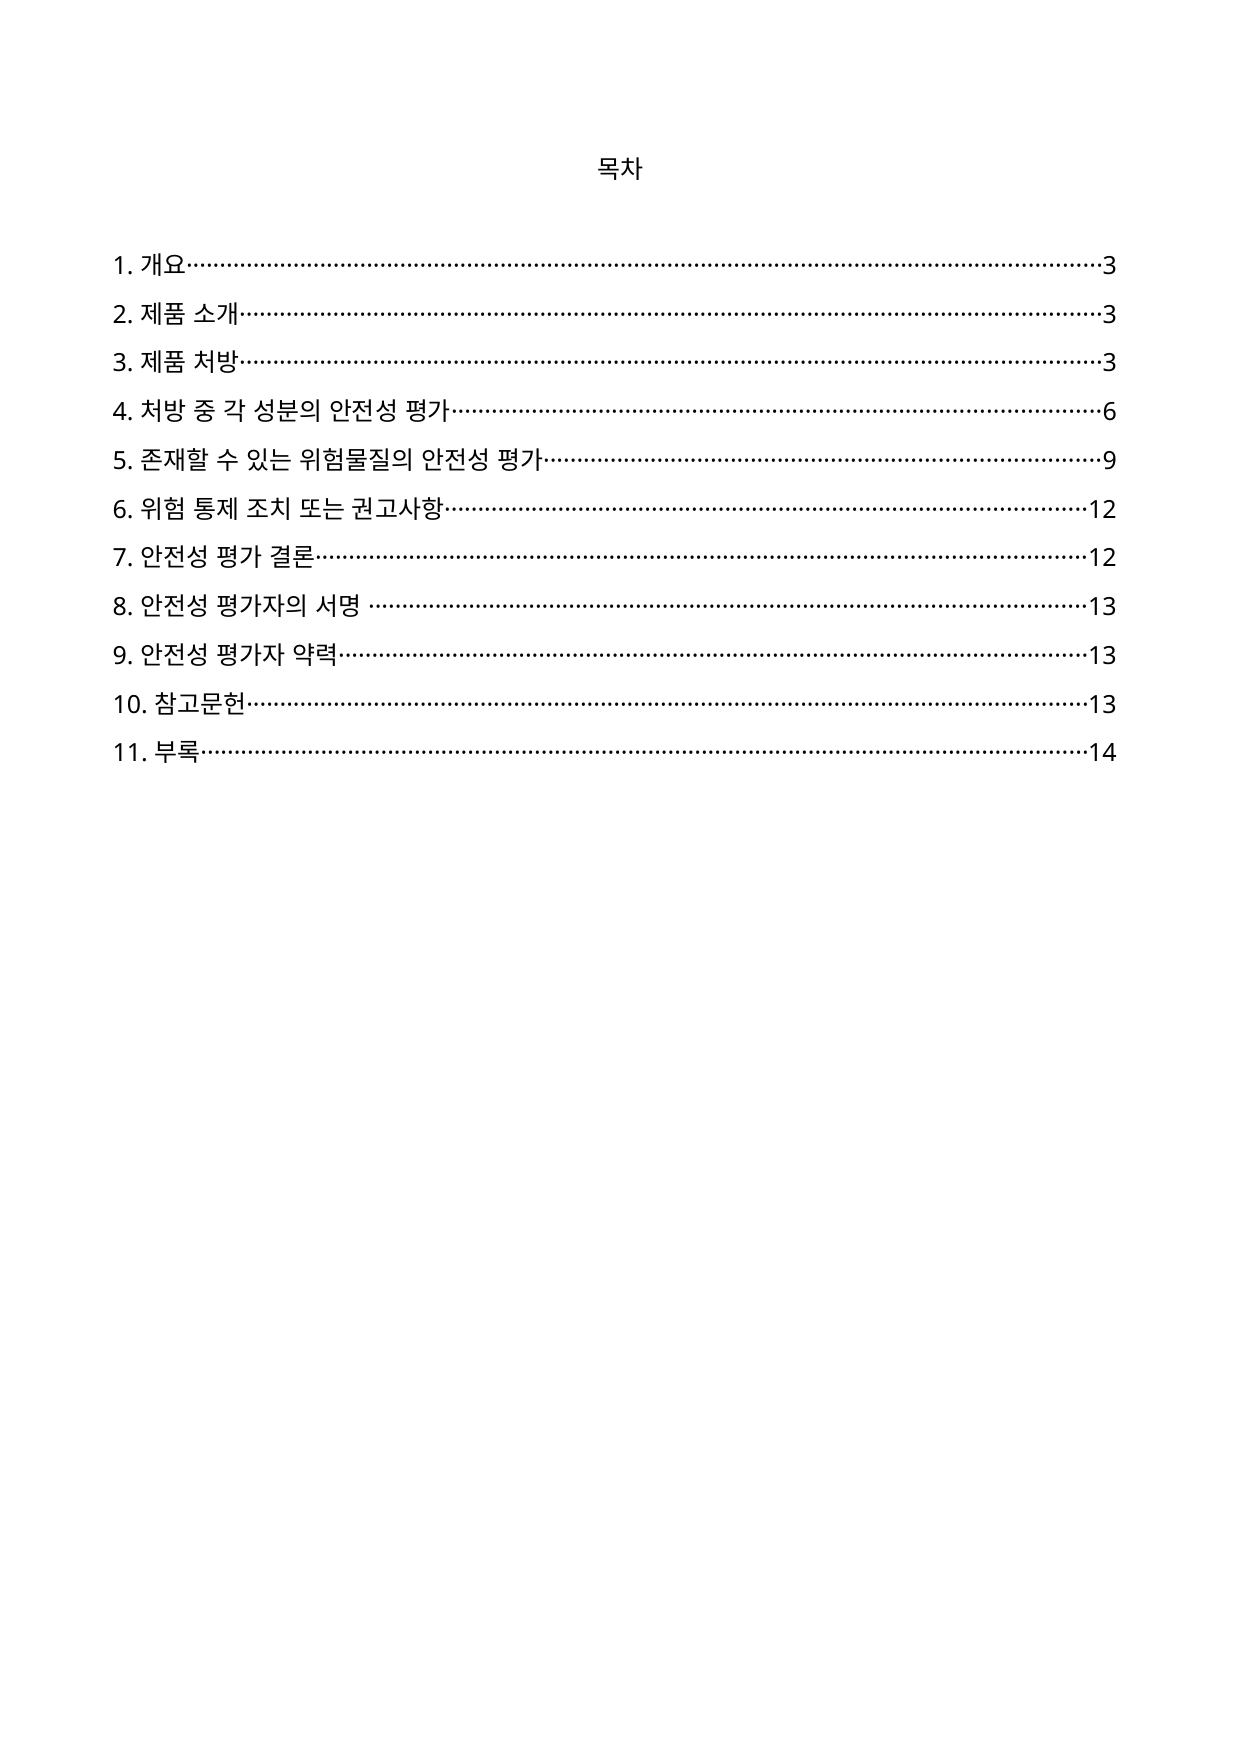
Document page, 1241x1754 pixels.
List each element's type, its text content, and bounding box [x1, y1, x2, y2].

text 5. 존재할 수 있는 위험물질의 안전성 평가 9 [112, 440, 1128, 477]
text 1. 개요 3 [112, 245, 1128, 282]
text 2. 제품 소개 3 [112, 294, 1128, 330]
text 11. 부록 14 [112, 733, 1128, 769]
text 9. 안전성 평가자 약력 13 [112, 635, 1128, 672]
text 6. 위험 통제 조치 또는 권고사항 12 [112, 489, 1128, 525]
text 7. 안전성 평가 결론 12 [112, 538, 1128, 574]
text 목차 [112, 150, 1128, 186]
text 10. 참고문헌 13 [112, 684, 1128, 720]
text 3. 제품 처방 3 [112, 343, 1128, 379]
text 4. 처방 중 각 성분의 안전성 평가 6 [112, 392, 1128, 428]
text 8. 안전성 평가자의 서명 13 [112, 587, 1128, 623]
